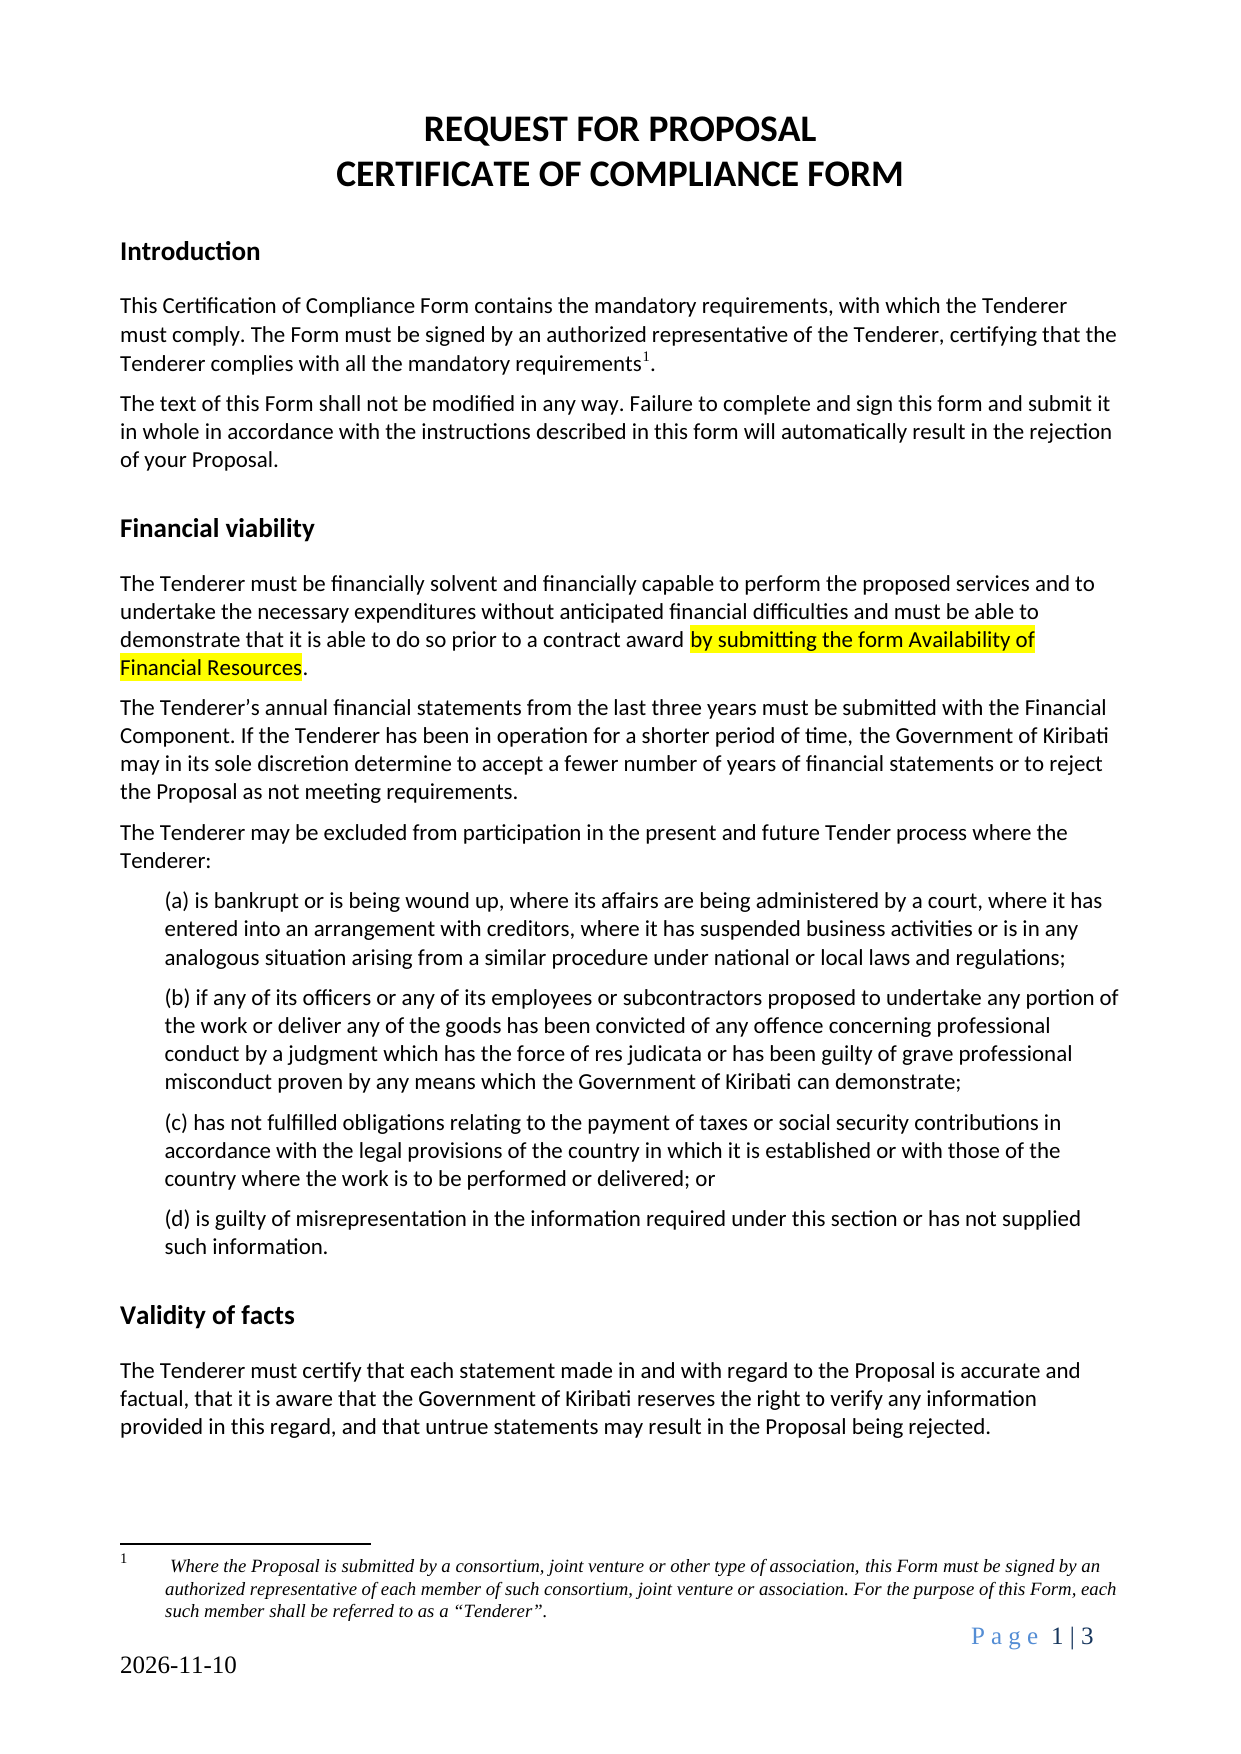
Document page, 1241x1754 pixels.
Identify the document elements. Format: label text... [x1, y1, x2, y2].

text (d) is guilty of misrepresentation in the information required under this section or has not supplied such information. [164, 1204, 1120, 1260]
text This Certification of Compliance Form contains the mandatory requirements, with which the Tenderer must comply. The Form must be signed by an authorized representative of the Tenderer, certifying that the Tenderer complies with all the mandatory requirements. [120, 292, 1120, 377]
text (a) is bankrupt or is being wound up, where its affairs are being administered by a court, where it has entered into an arrangement with creditors, where it has suspended business activities or is in any analogous situation arising from a similar procedure under national or local laws and regulations; [164, 887, 1120, 971]
text The text of this Form shall not be modified in any way. Failure to complete and sign this form and submit it in whole in accordance with the instructions described in this form will automatically result in the rejection of your Proposal. [120, 389, 1120, 473]
text (b) if any of its officers or any of its employees or subcontractors proposed to undertake any portion of the work or deliver any of the goods has been convicted of any offence concerning professional conduct by a judgment which has the force of res judicata or has been guilty of grave professional misconduct proven by any means which the Government of Kiribati can demonstrate; [164, 983, 1120, 1095]
text (c) has not fulfilled obligations relating to the payment of taxes or social security contributions in accordance with the legal provisions of the country in which it is established or with those of the country where the work is to be performed or delivered; or [164, 1108, 1120, 1192]
text The Tenderer’s annual financial statements from the last three years must be submitted with the Financial Component. If the Tenderer has been in operation for a shorter period of time, the Government of Kiribati may in its sole discretion determine to accept a fewer number of years of financial statements or to reject the Proposal as not meeting requirements. [120, 693, 1120, 806]
text The Tenderer must be financially solvent and financially capable to perform the proposed services and to undertake the necessary expenditures without anticipated financial difficulties and must be able to demonstrate that it is able to do so prior to a contract award by submitting the form Availability of Financial Resources. [120, 569, 1120, 681]
subtitle Financial viability [120, 511, 1120, 544]
subtitle Validity of facts [120, 1298, 1120, 1331]
text The Tenderer must certify that each statement made in and with regard to the Proposal is accurate and factual, that it is aware that the Government of Kiribati reserves the right to verify any information provided in this regard, and that untrue statements may result in the Proposal being rejected. [120, 1356, 1120, 1440]
text The Tenderer may be excluded from participation in the present and future Tender process where the Tenderer: [120, 818, 1120, 874]
subtitle Introduction [120, 234, 1120, 267]
text REQUEST FOR PROPOSAL CERTIFICATE OF COMPLIANCE FORM [120, 104, 1120, 196]
